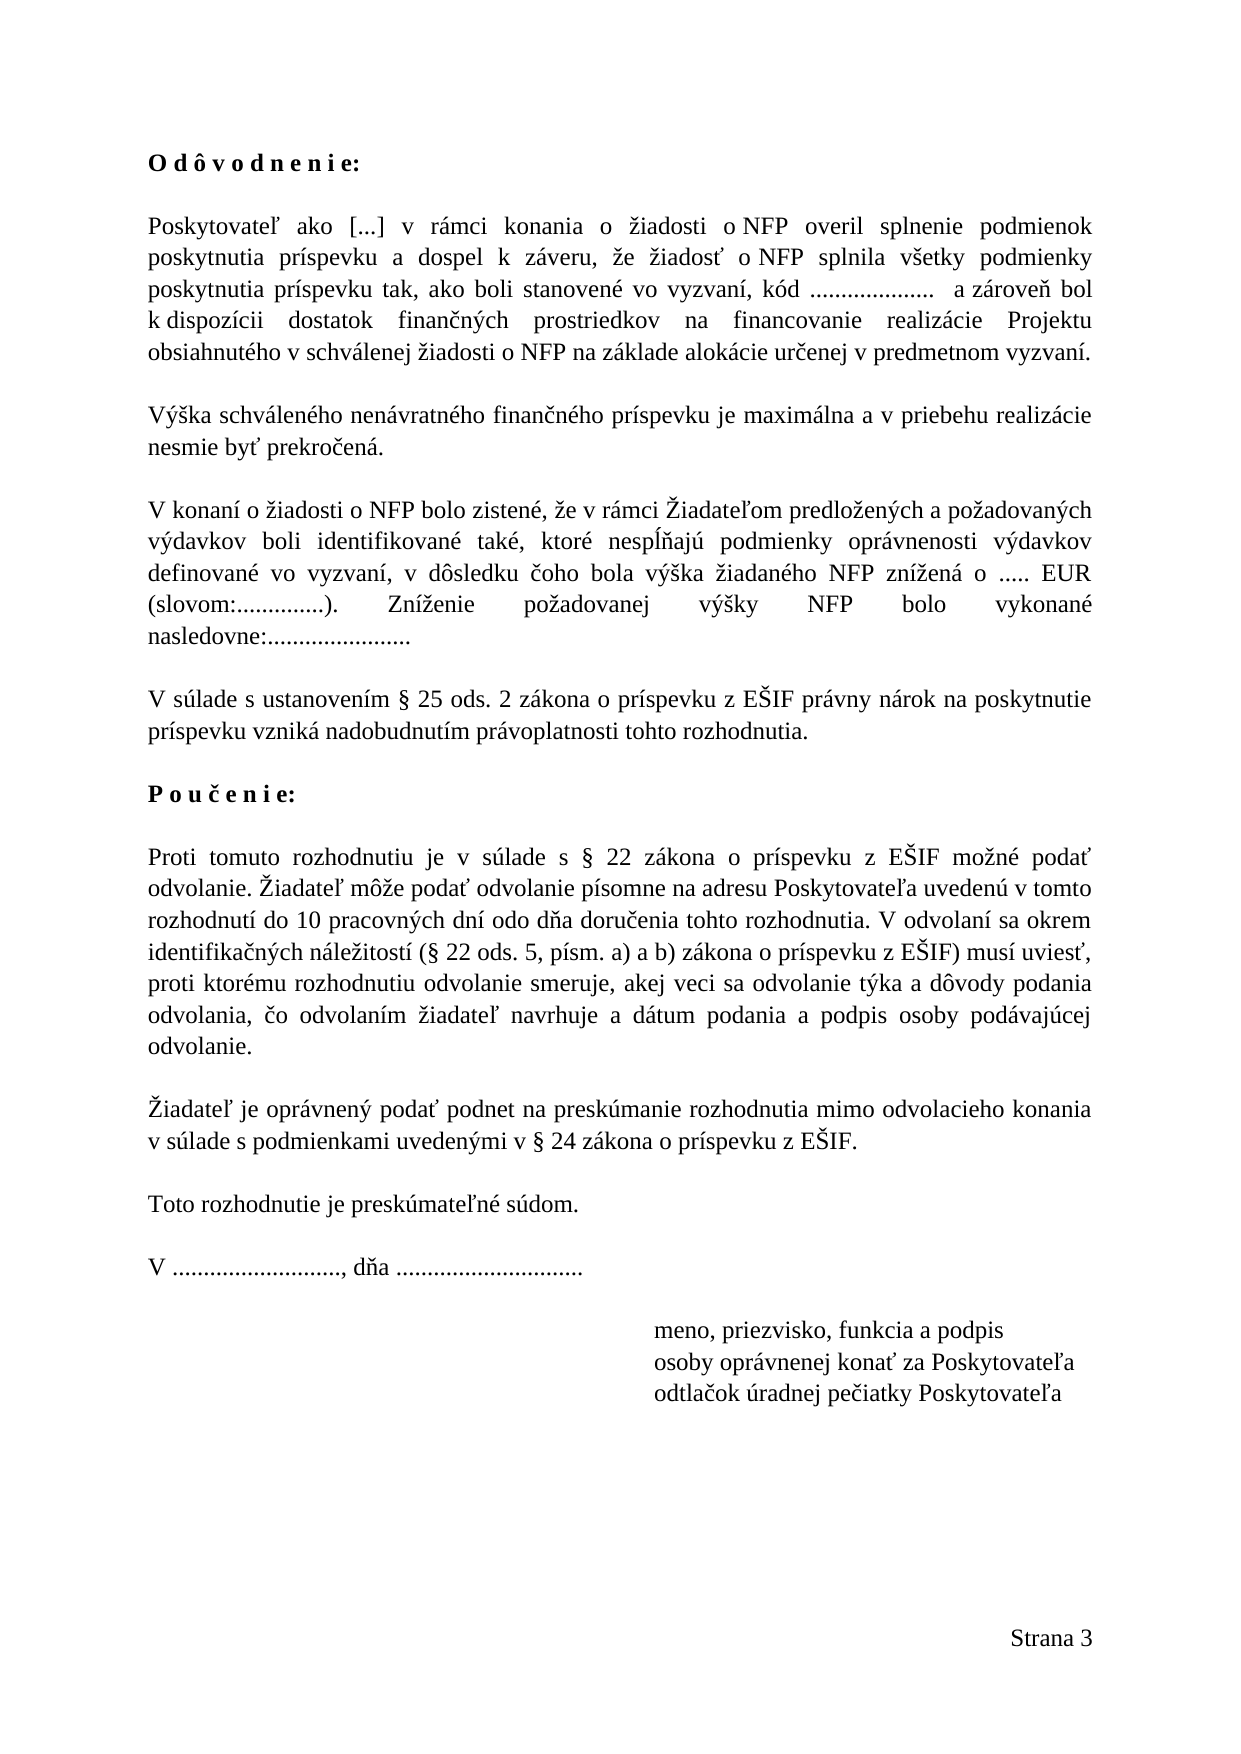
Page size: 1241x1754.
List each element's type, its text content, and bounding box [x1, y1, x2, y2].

text P o u č e n i e: [148, 779, 1093, 808]
text odtlačok úradnej pečiatky Poskytovateľa [148, 1378, 1093, 1407]
text meno, priezvisko, funkcia a podpis [148, 1315, 1093, 1344]
text Výška schváleného nenávratného finančného príspevku je maximálna a v priebehu realizácie nesmie byť prekročená. [148, 400, 1093, 460]
text V súlade s ustanovením § 25 ods. 2 zákona o príspevku z EŠIF právny nárok na poskytnutie príspevku vzniká nadobudnutím právoplatnosti tohto rozhodnutia. [148, 684, 1093, 744]
text V konaní o žiadosti o NFP bolo zistené, že v rámci Žiadateľom predložených a požadovaných výdavkov boli identifikované také, ktoré nespĺňajú podmienky oprávnenosti výdavkov definované vo vyzvaní, v dôsledku čoho bola výška žiadaného NFP znížená o ..... EUR (slovom:..............). Zníženie požadovanej výšky NFP bolo vykonané nasledovne:....................... [148, 495, 1093, 650]
text Toto rozhodnutie je preskúmateľné súdom. [148, 1189, 1093, 1218]
text Žiadateľ je oprávnený podať podnet na preskúmanie rozhodnutia mimo odvolacieho konania v súlade s podmienkami uvedenými v § 24 zákona o príspevku z EŠIF. [148, 1094, 1093, 1155]
text O d ô v o d n e n i e: [148, 148, 1093, 176]
text osoby oprávnenej konať za Poskytovateľa [148, 1347, 1093, 1376]
text Poskytovateľ ako [...] v rámci konania o žiadosti o NFP overil splnenie podmienok poskytnutia príspevku a dospel k záveru, že žiadosť o NFP splnila všetky podmienky poskytnutia príspevku tak, ako boli stanovené vo vyzvaní, kód .................... a zároveň bol k dispozícii dostatok finančných prostriedkov na financovanie realizácie Projektu obsiahnutého v schválenej žiadosti o NFP na základe alokácie určenej v predmetnom vyzvaní. [148, 211, 1093, 366]
text V ..........................., dňa .............................. [148, 1252, 1093, 1281]
text Proti tomuto rozhodnutiu je v súlade s § 22 zákona o príspevku z EŠIF možné podať odvolanie. Žiadateľ môže podať odvolanie písomne na adresu Poskytovateľa uvedenú v tomto rozhodnutí do 10 pracovných dní odo dňa doručenia tohto rozhodnutia. V odvolaní sa okrem identifikačných náležitostí (§ 22 ods. 5, písm. a) a b) zákona o príspevku z EŠIF) musí uviesť, proti ktorému rozhodnutiu odvolanie smeruje, akej veci sa odvolanie týka a dôvody podania odvolania, čo odvolaním žiadateľ navrhuje a dátum podania a podpis osoby podávajúcej odvolanie. [148, 842, 1093, 1060]
